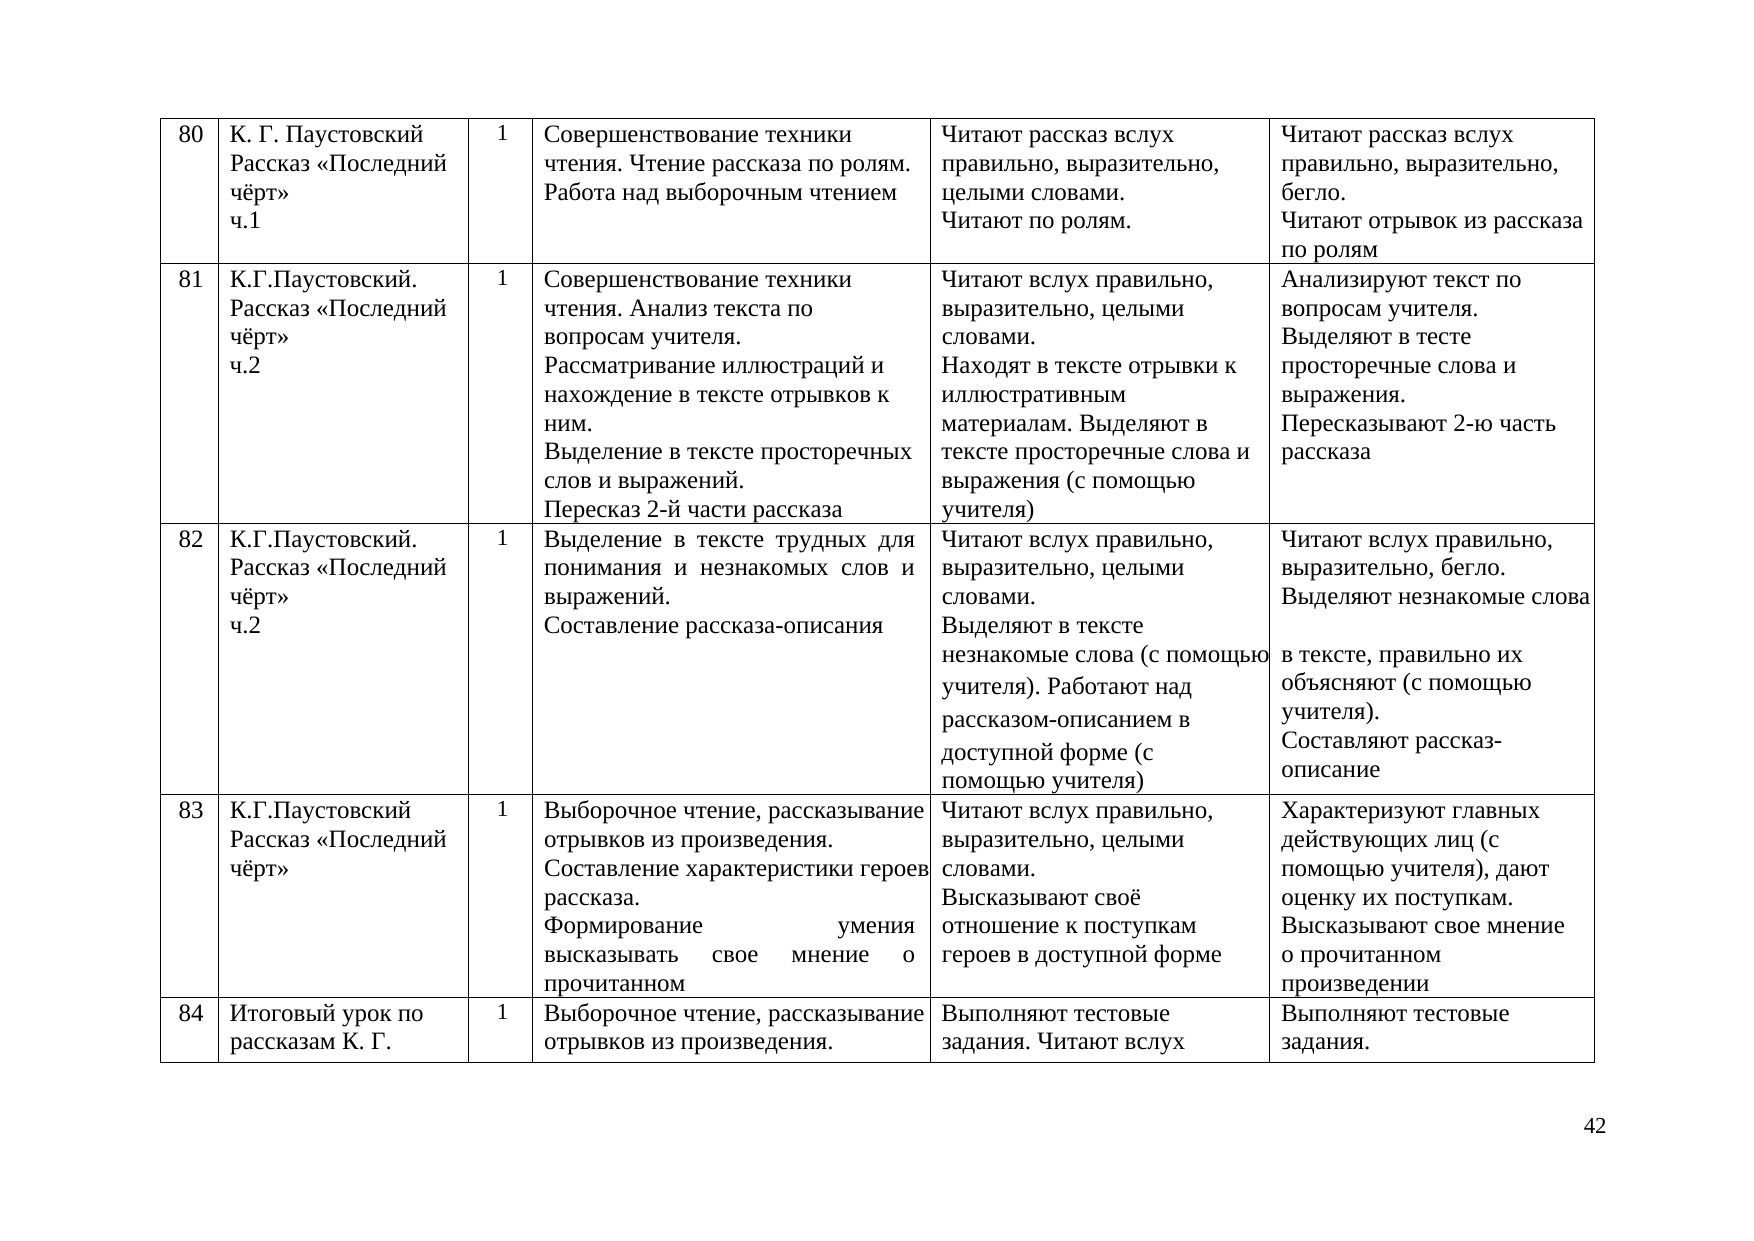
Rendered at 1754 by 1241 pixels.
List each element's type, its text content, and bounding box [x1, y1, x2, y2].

table_cell 84 [161, 998, 218, 1062]
table_cell Совершенствование техники чтения. Анализ текста по вопросам учителя. Рассматривание иллюстраций и нахождение в тексте отрывков к ним. Выделение в тексте просторечных слов и выражений. Пересказ 2-й части рассказа [533, 264, 930, 523]
table_cell 1 [469, 264, 532, 523]
table_cell Читают вслух правильно, выразительно, целыми словами. Выделяют в тексте незнакомые слова (с помощью учителя). Работают над рассказом-описанием в доступной форме (с помощью учителя) [931, 524, 1269, 794]
table_cell 1 [469, 524, 532, 794]
table_cell Анализируют текст по вопросам учителя. Выделяют в тесте просторечные слова и выражения. Пересказывают 2-ю часть рассказа [1270, 264, 1594, 523]
table_cell К.Г.Паустовский Рассказ «Последний чёрт» [219, 795, 468, 997]
table_header 1 [469, 119, 532, 263]
table_header К. Г. Паустовский Рассказ «Последний чёрт» ч.1 [219, 119, 468, 263]
table_cell 1 [469, 795, 532, 997]
table_header 80 [161, 119, 218, 263]
table_header Читают рассказ вслух правильно, выразительно, бегло. Читают отрывок из рассказа по ролям [1270, 119, 1594, 263]
table_cell 83 [161, 795, 218, 997]
table_cell Выборочное чтение, рассказывание отрывков из произведения. Составление характеристики героев рассказа. Формирование умения высказывать свое мнение о прочитанном [533, 795, 930, 997]
table_header Совершенствование техники чтения. Чтение рассказа по ролям. Работа над выборочным чтением [533, 119, 930, 263]
table_cell К.Г.Паустовский. Рассказ «Последний чёрт» ч.2 [219, 524, 468, 794]
table_cell 81 [161, 264, 218, 523]
table_cell К.Г.Паустовский. Рассказ «Последний чёрт» ч.2 [219, 264, 468, 523]
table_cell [1270, 998, 1594, 1062]
table_cell Читают вслух правильно, выразительно, целыми словами. Высказывают своё отношение к поступкам героев в доступной форме [931, 795, 1269, 997]
table_cell Характеризуют главных действующих лиц (с помощью учителя), дают оценку их поступкам. Высказывают свое мнение о прочитанном произведении [1270, 795, 1594, 997]
table_cell Читают вслух правильно, выразительно, целыми словами. Находят в тексте отрывки к иллюстративным материалам. Выделяют в тексте просторечные слова и выражения (с помощью учителя) [931, 264, 1269, 523]
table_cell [219, 998, 468, 1062]
table_cell Выделение в тексте трудных для понимания и незнакомых слов и выражений. Составление рассказа-описания [533, 524, 930, 794]
table_cell 82 [161, 524, 218, 794]
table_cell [931, 998, 1269, 1062]
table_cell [533, 998, 930, 1062]
table_cell Читают вслух правильно, выразительно, бегло. Выделяют незнакомые слова в тексте, правильно их объясняют (с помощью учителя). Составляют рассказ- описание [1270, 524, 1594, 794]
table_cell 1 [469, 998, 532, 1062]
table_header Читают рассказ вслух правильно, выразительно, целыми словами. Читают по ролям. [931, 119, 1269, 263]
